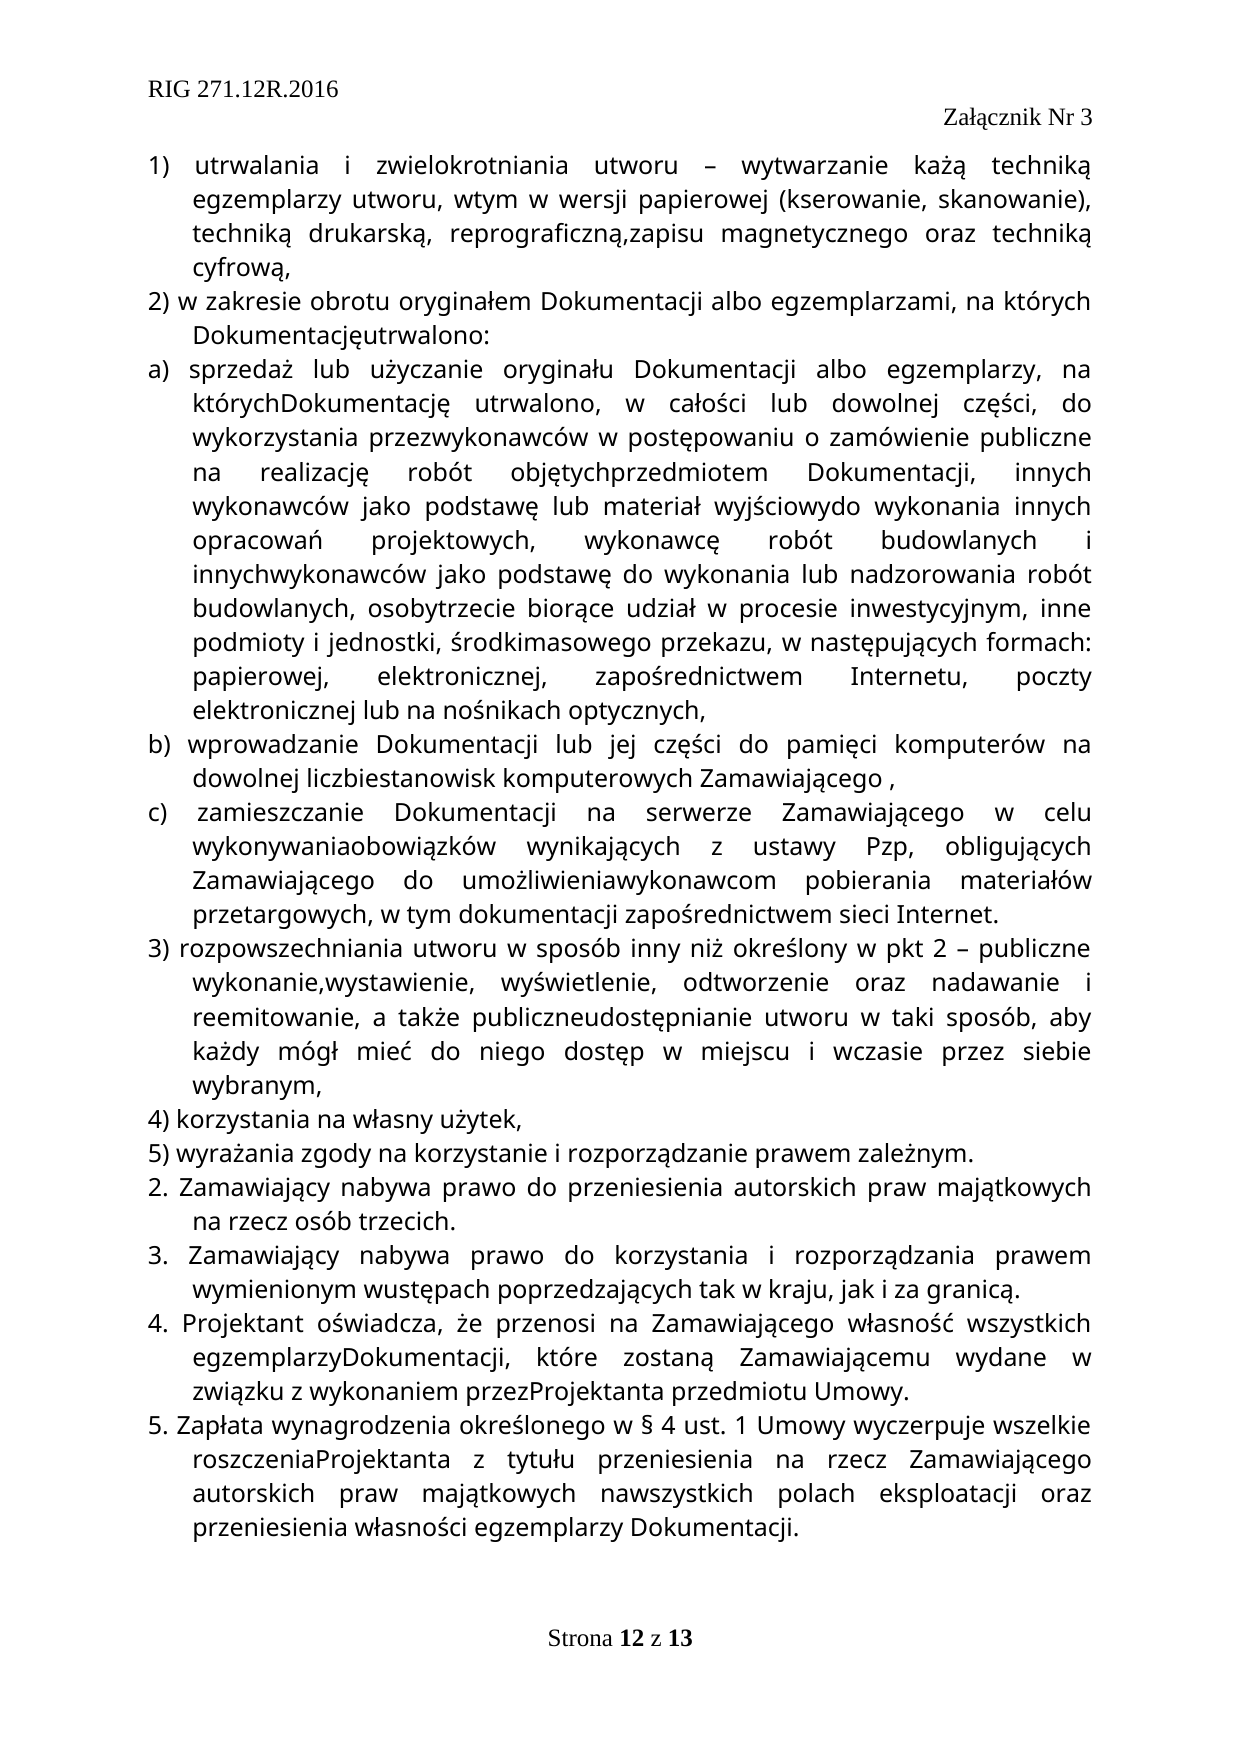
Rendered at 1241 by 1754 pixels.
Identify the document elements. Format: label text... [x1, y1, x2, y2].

text 4. Projektant oświadcza, że przenosi na Zamawiającego własność wszystkich egzemplarzyDokumentacji, które zostaną Zamawiającemu wydane w związku z wykonaniem przezProjektanta przedmiotu Umowy. [148, 1306, 1093, 1408]
text a) sprzedaż lub użyczanie oryginału Dokumentacji albo egzemplarzy, na którychDokumentację utrwalono, w całości lub dowolnej części, do wykorzystania przezwykonawców w postępowaniu o zamówienie publiczne na realizację robót objętychprzedmiotem Dokumentacji, innych wykonawców jako podstawę lub materiał wyjściowydo wykonania innych opracowań projektowych, wykonawcę robót budowlanych i innychwykonawców jako podstawę do wykonania lub nadzorowania robót budowlanych, osobytrzecie biorące udział w procesie inwestycyjnym, inne podmioty i jednostki, środkimasowego przekazu, w następujących formach: papierowej, elektronicznej, zapośrednictwem Internetu, poczty elektronicznej lub na nośnikach optycznych, [148, 352, 1093, 727]
text 3. Zamawiający nabywa prawo do korzystania i rozporządzania prawem wymienionym wustępach poprzedzających tak w kraju, jak i za granicą. [148, 1238, 1093, 1306]
text 2. Zamawiający nabywa prawo do przeniesienia autorskich praw majątkowych na rzecz osób trzecich. [148, 1169, 1093, 1238]
text c) zamieszczanie Dokumentacji na serwerze Zamawiającego w celu wykonywaniaobowiązków wynikających z ustawy Pzp, obligujących Zamawiającego do umożliwieniawykonawcom pobierania materiałów przetargowych, w tym dokumentacji zapośrednictwem sieci Internet. [148, 795, 1093, 931]
text b) wprowadzanie Dokumentacji lub jej części do pamięci komputerów na dowolnej liczbiestanowisk komputerowych Zamawiającego , [148, 727, 1093, 795]
text 4) korzystania na własny użytek, [148, 1101, 1093, 1135]
text 5. Zapłata wynagrodzenia określonego w § 4 ust. 1 Umowy wyczerpuje wszelkie roszczeniaProjektanta z tytułu przeniesienia na rzecz Zamawiającego autorskich praw majątkowych nawszystkich polach eksploatacji oraz przeniesienia własności egzemplarzy Dokumentacji. [148, 1408, 1093, 1544]
text 5) wyrażania zgody na korzystanie i rozporządzanie prawem zależnym. [148, 1135, 1093, 1169]
text 1) utrwalania i zwielokrotniania utworu – wytwarzanie każą techniką egzemplarzy utworu, wtym w wersji papierowej (kserowanie, skanowanie), techniką drukarską, reprograficzną,zapisu magnetycznego oraz techniką cyfrową, [148, 148, 1093, 284]
text 3) rozpowszechniania utworu w sposób inny niż określony w pkt 2 – publiczne wykonanie,wystawienie, wyświetlenie, odtworzenie oraz nadawanie i reemitowanie, a także publiczneudostępnianie utworu w taki sposób, aby każdy mógł mieć do niego dostęp w miejscu i wczasie przez siebie wybranym, [148, 931, 1093, 1101]
text 2) w zakresie obrotu oryginałem Dokumentacji albo egzemplarzami, na których Dokumentacjęutrwalono: [148, 284, 1093, 352]
